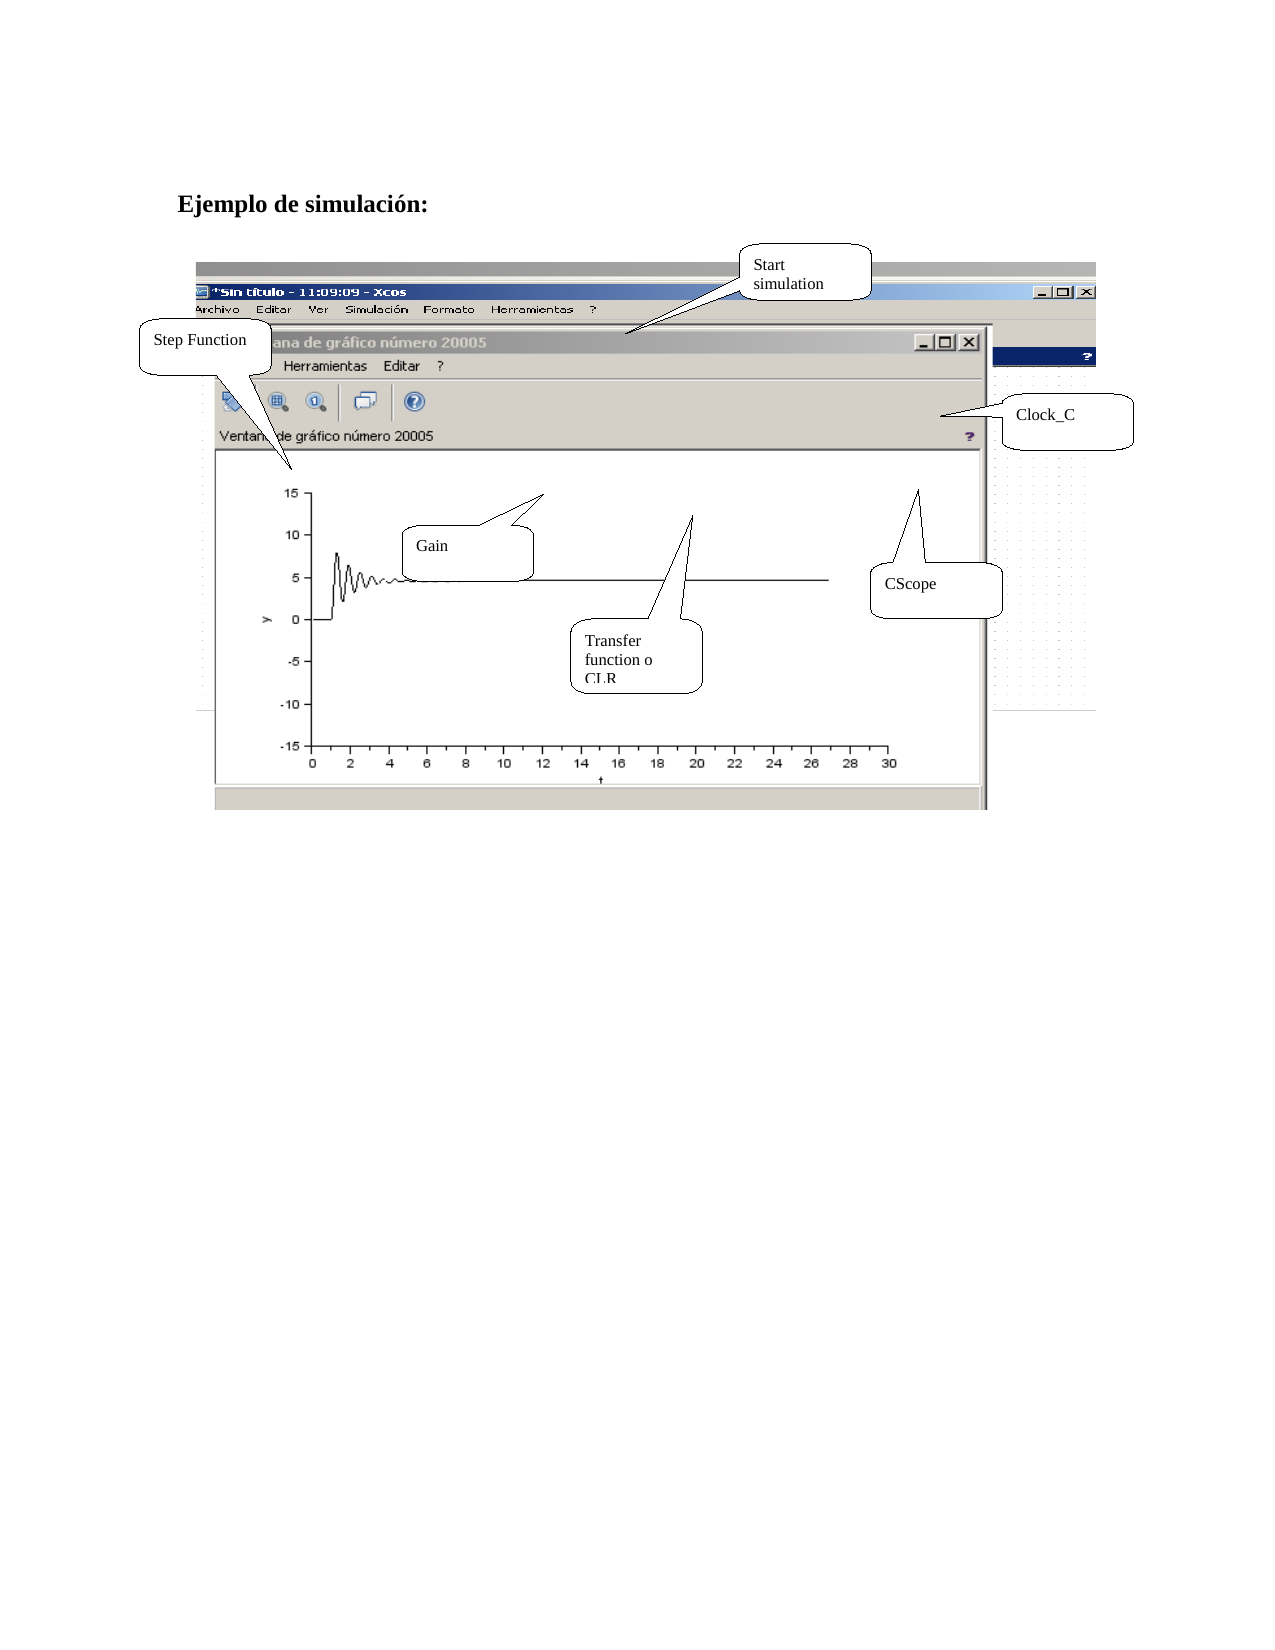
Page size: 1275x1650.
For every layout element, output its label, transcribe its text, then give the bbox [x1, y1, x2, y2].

picture [195, 262, 1096, 810]
text Ejemplo de simulación: [177, 189, 1098, 218]
